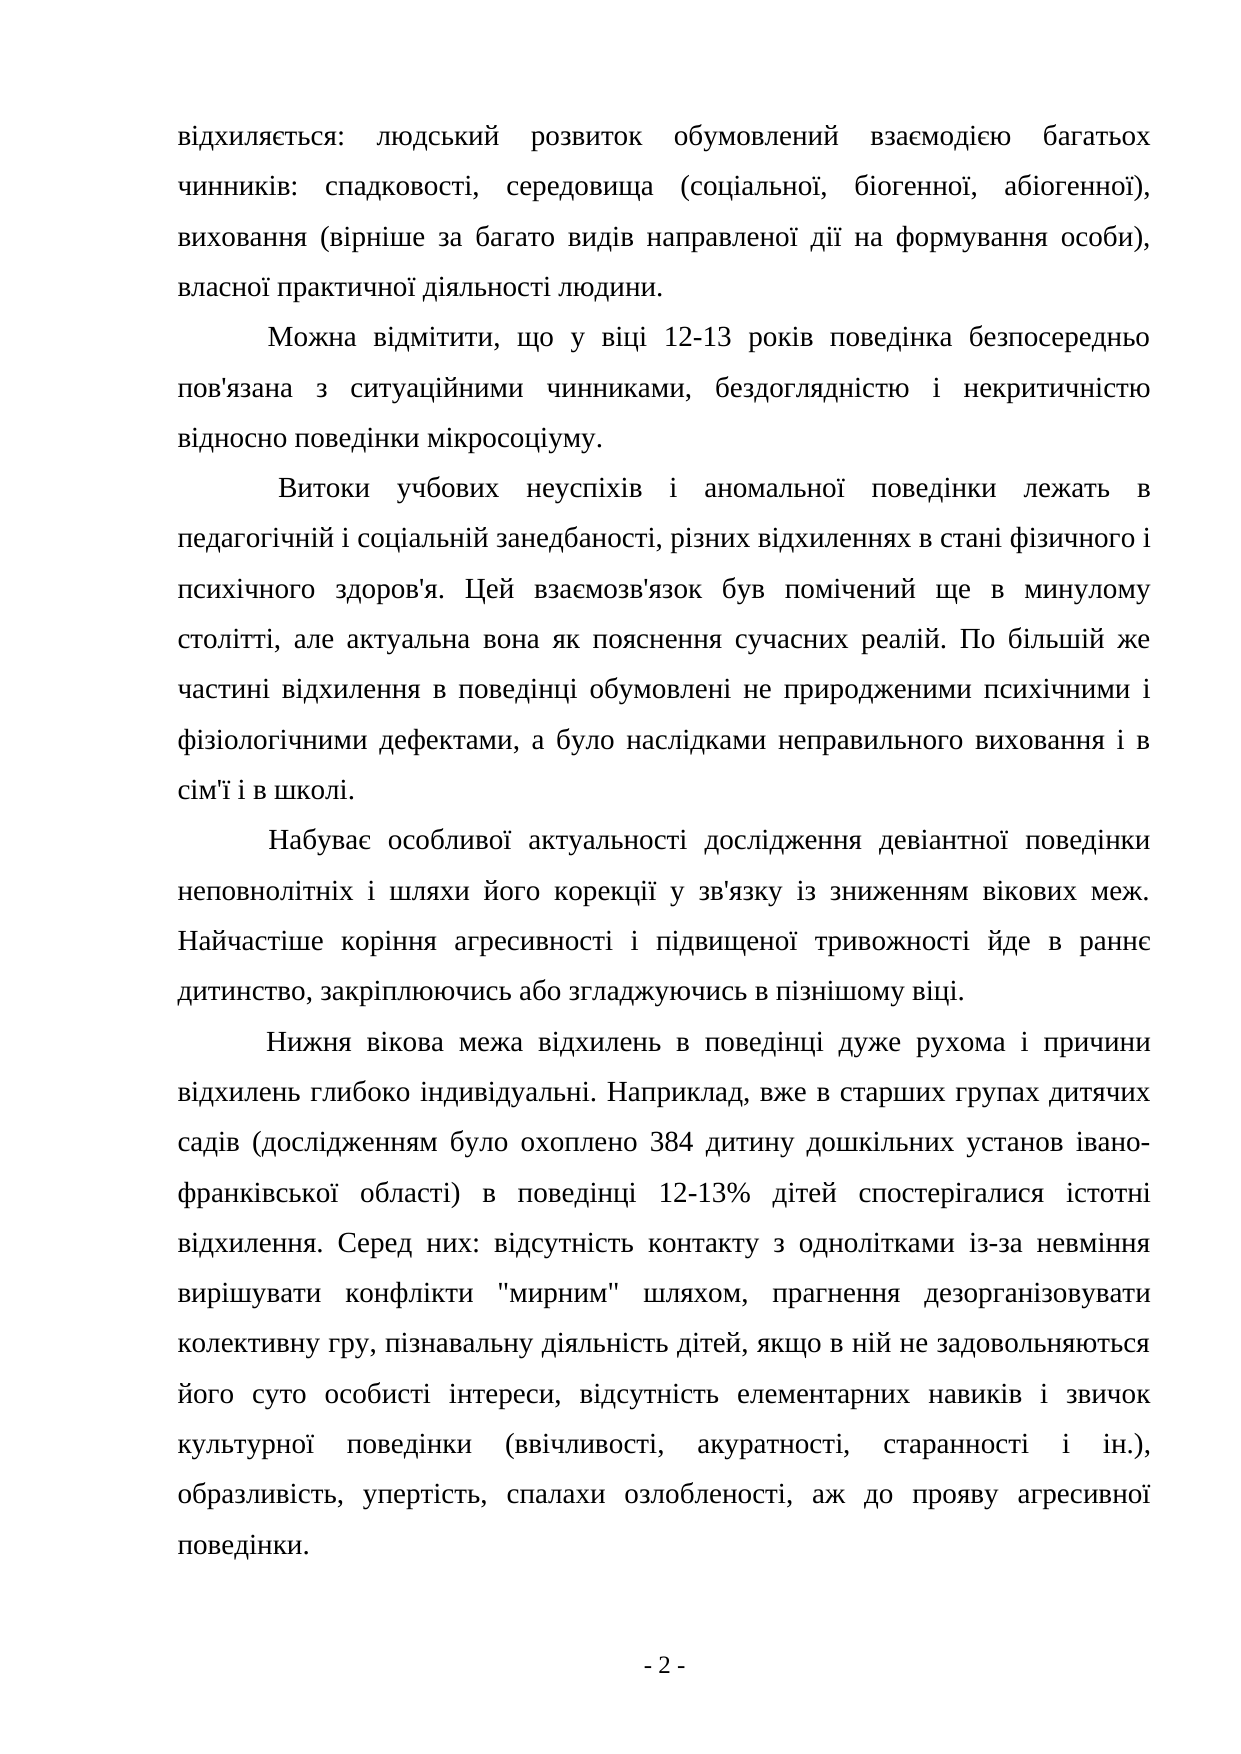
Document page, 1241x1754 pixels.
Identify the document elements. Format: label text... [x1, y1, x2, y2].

text Нижня вікова межа відхилень в поведінці дуже рухома і причини відхилень глибоко індивідуальні. Наприклад, вже в старших групах дитячих садів (дослідженням було охоплено 384 дитину дошкільних установ івано-франківської області) в поведінці 12-13% дітей спостерігалися істотні відхилення. Серед них: відсутність контакту з однолітками із-за невміння вирішувати конфлікти "мирним" шляхом, прагнення дезорганізовувати колективну гру, пізнавальну діяльність дітей, якщо в ній не задовольняються його суто особисті інтереси, відсутність елементарних навиків і звичок культурної поведінки (ввічливості, акуратності, старанності і ін.), образливість, упертість, спалахи озлобленості, аж до прояву агресивної поведінки. [177, 1024, 1152, 1560]
text Набуває особливої актуальності дослідження девіантної поведінки неповнолітніх і шляхи його корекції у зв'язку із зниженням вікових меж. Найчастіше коріння агресивності і підвищеної тривожності йде в раннє дитинство, закріплюючись або згладжуючись в пізнішому віці. [177, 822, 1152, 1007]
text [177, 118, 1152, 303]
text Витоки учбових неуспіхів і аномальної поведінки лежать в педагогічній і соціальній занедбаності, різних відхиленнях в стані фізичного і психічного здоров'я. Цей взаємозв'язок був помічений ще в минулому столітті, але актуальна вона як пояснення сучасних реалій. По більшій же частині відхилення в поведінці обумовлені не природженими психічними і фізіологічними дефектами, а було наслідками неправильного виховання і в сім'ї і в школі. [177, 470, 1152, 806]
text Можна відмітити, що у віці 12-13 років поведінка безпосередньо пов'язана з ситуаційними чинниками, бездоглядністю і некритичністю відносно поведінки мікросоціуму. [177, 319, 1152, 453]
